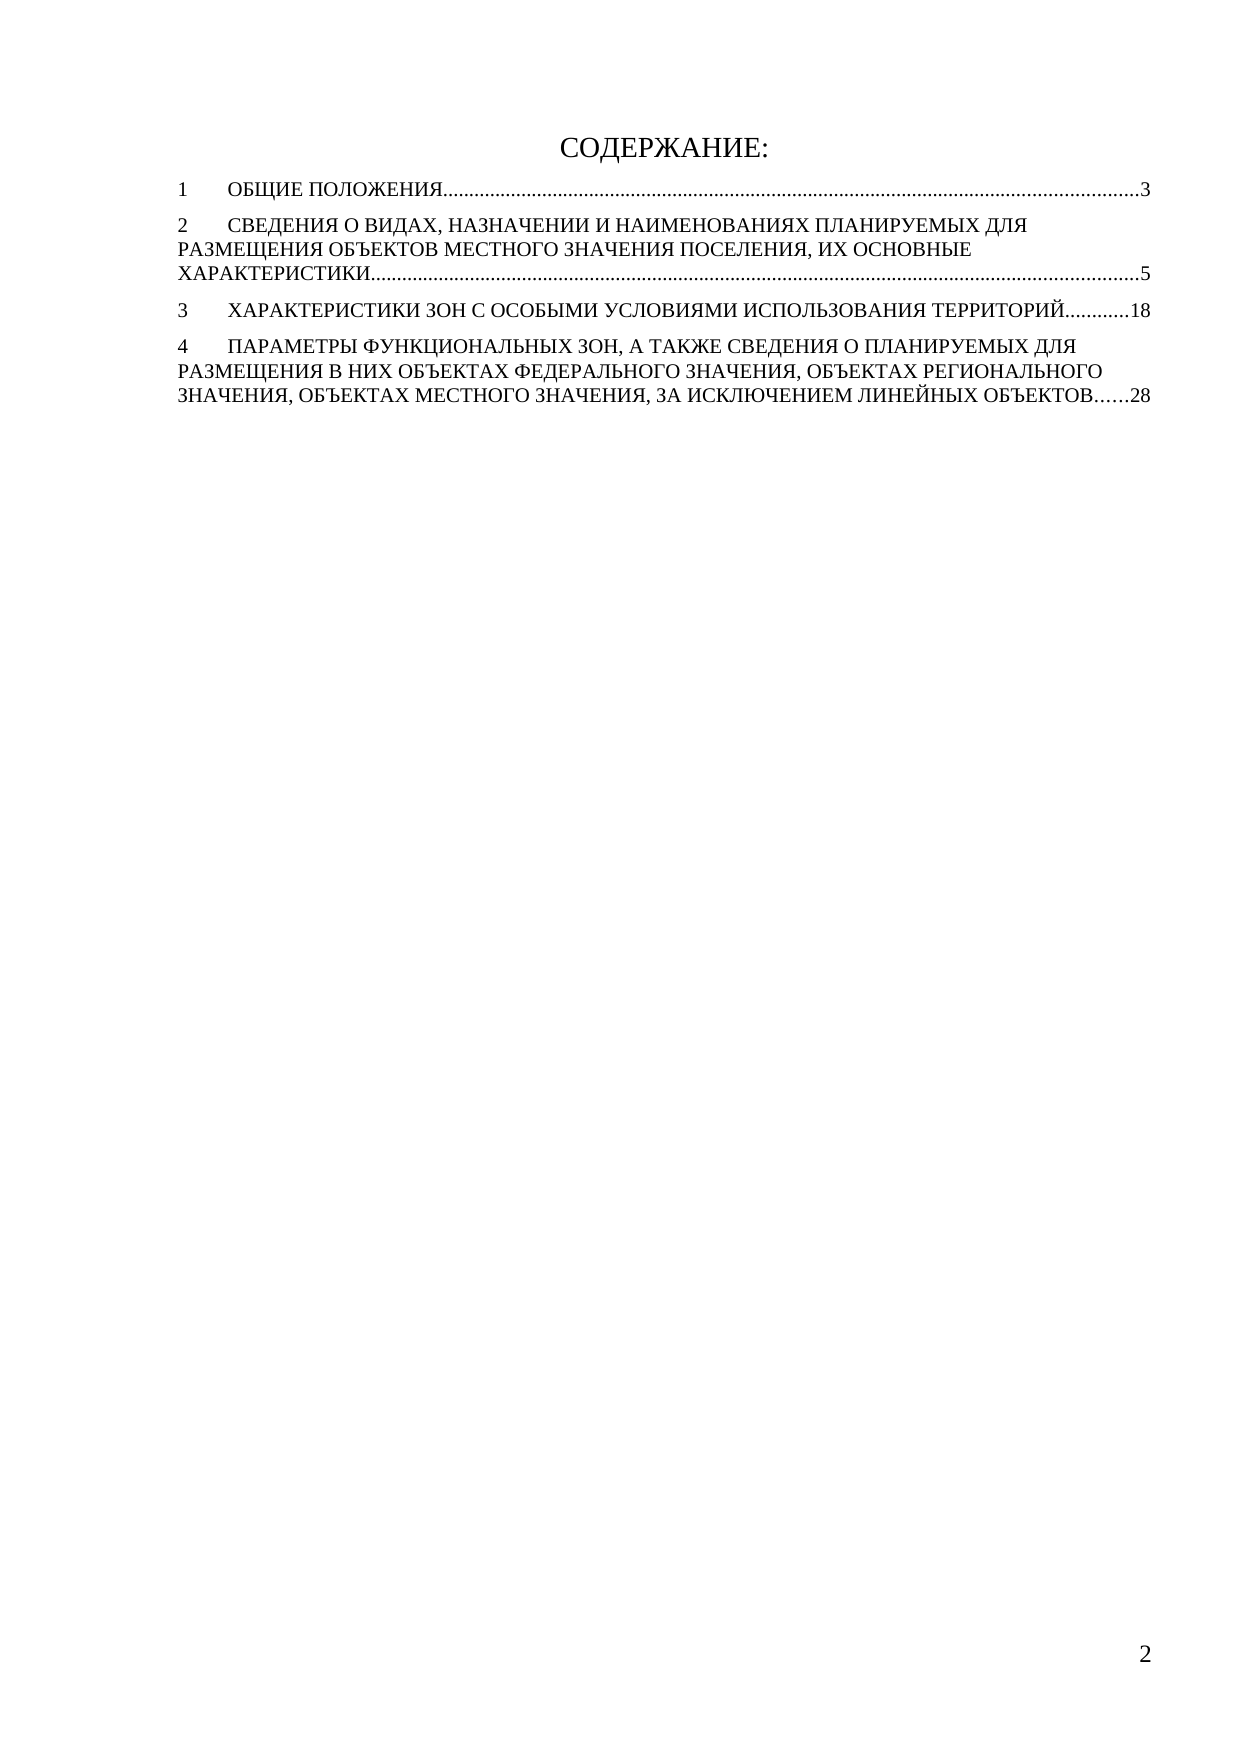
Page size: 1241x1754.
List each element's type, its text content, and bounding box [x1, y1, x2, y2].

text 2 сведения о видах, назначении и наименованиях планируемых для размещения объектов местного значения поселения, их основные характеристики. 5 [177, 213, 1152, 285]
text 4 Параметры функциональных зон, а также сведения о планируемых для размещения в них объектах федерального значения, объектах регионального значения, объектах местного значения, за исключением линейных объектов 28 [177, 334, 1152, 407]
text 1 ОБЩИЕ ПОЛОЖЕНИЯ 3 [177, 177, 1152, 201]
text СОДЕРЖАНИЕ: [177, 131, 1152, 164]
text 3 Характеристики зон с особыми условиями использования территорий 18 [177, 298, 1152, 322]
